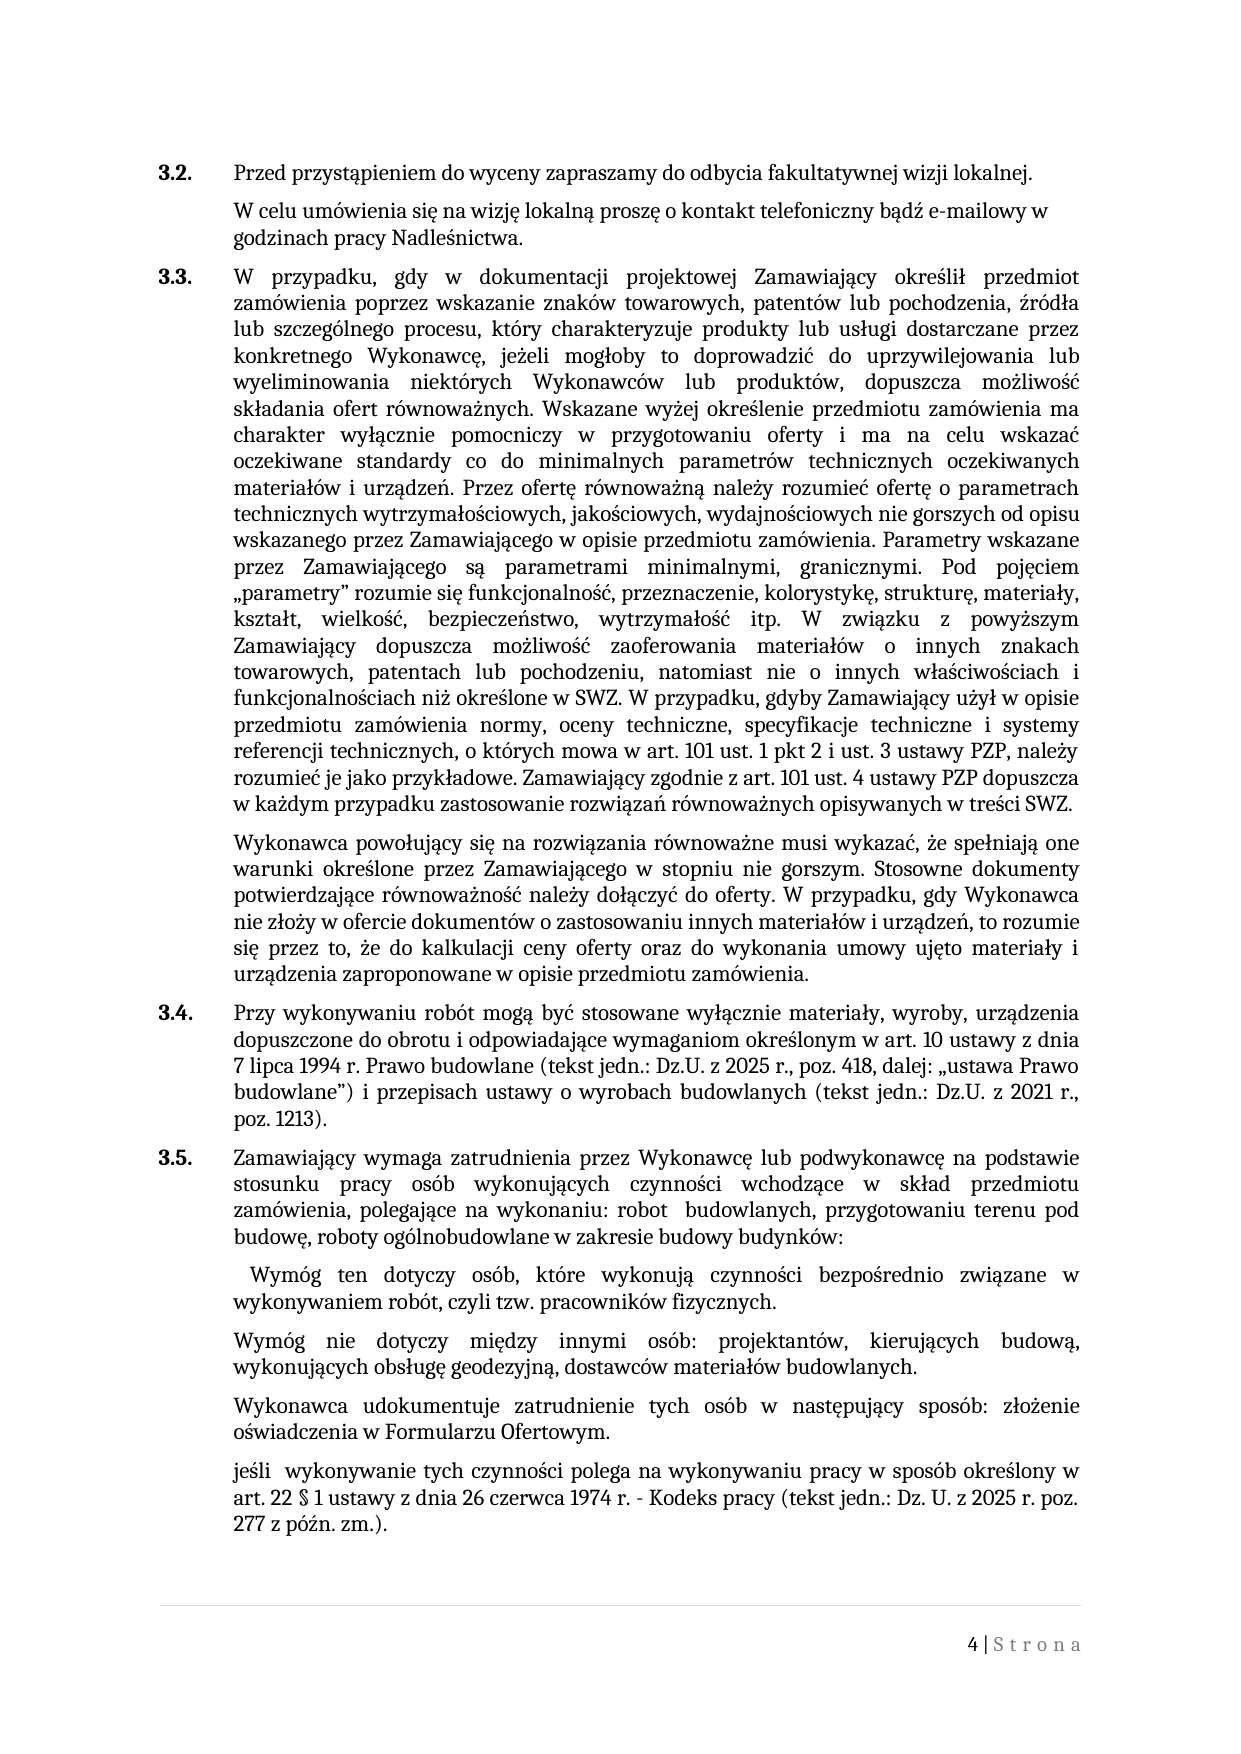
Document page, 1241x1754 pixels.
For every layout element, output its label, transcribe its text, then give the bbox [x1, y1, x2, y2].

text Wykonawca udokumentuje zatrudnienie tych osób w następujący sposób: złożenie oświadczenia w Formularzu Ofertowym. [233, 1393, 1081, 1445]
list W przypadku, gdy w dokumentacji projektowej Zamawiający określił przedmiot zamówienia poprzez wskazanie znaków towarowych, patentów lub pochodzenia, źródła lub szczególnego procesu, który charakteryzuje produkty lub usługi dostarczane przez konkretnego Wykonawcę, jeżeli mogłoby to doprowadzić do uprzywilejowania lub wyeliminowania niektórych Wykonawców lub produktów, dopuszcza możliwość składania ofert równoważnych. Wskazane wyżej określenie przedmiotu zamówienia ma charakter wyłącznie pomocniczy w przygotowaniu oferty i ma na celu wskazać oczekiwane standardy co do minimalnych parametrów technicznych oczekiwanych materiałów i urządzeń. Przez ofertę równoważną należy rozumieć ofertę o parametrach technicznych wytrzymałościowych, jakościowych, wydajnościowych nie gorszych od opisu wskazanego przez Zamawiającego w opisie przedmiotu zamówienia. Parametry wskazane przez Zamawiającego są parametrami minimalnymi, granicznymi. Pod pojęciem „parametry” rozumie się funkcjonalność, przeznaczenie, kolorystykę, strukturę, materiały, kształt, wielkość, bezpieczeństwo, wytrzymałość itp. W związku z powyższym Zamawiający dopuszcza możliwość zaoferowania materiałów o innych znakach towarowych, patentach lub pochodzeniu, natomiast nie o innych właściwościach i funkcjonalnościach niż określone w SWZ. W przypadku, gdyby Zamawiający użył w opisie przedmiotu zamówienia normy, oceny techniczne, specyfikacje techniczne i systemy referencji technicznych, o których mowa w art. 101 ust. 1 pkt 2 i ust. 3 ustawy PZP, należy rozumieć je jako przykładowe. Zamawiający zgodnie z art. 101 ust. 4 ustawy PZP dopuszcza w każdym przypadku zastosowanie rozwiązań równoważnych opisywanych w treści SWZ. [158, 263, 1081, 817]
text Wymóg ten dotyczy osób, które wykonują czynności bezpośrednio związane w wykonywaniem robót, czyli tzw. pracowników fizycznych. [233, 1262, 1081, 1315]
text jeśli wykonywanie tych czynności polega na wykonywaniu pracy w sposób określony w art. 22 § 1 ustawy z dnia 26 czerwca 1974 r. - Kodeks pracy (tekst jedn.: Dz. U. z 2025 r. poz. 277 z późn. zm.). [233, 1458, 1081, 1537]
list Przy wykonywaniu robót mogą być stosowane wyłącznie materiały, wyroby, urządzenia dopuszczone do obrotu i odpowiadające wymaganiom określonym w art. 10 ustawy z dnia 7 lipca 1994 r. Prawo budowlane (tekst jedn.: Dz.U. z 2025 r., poz. 418, dalej: „ustawa Prawo budowlane”) i przepisach ustawy o wyrobach budowlanych (tekst jedn.: Dz.U. z 2021 r., poz. 1213). [158, 1000, 1081, 1132]
list Zamawiający wymaga zatrudnienia przez Wykonawcę lub podwykonawcę na podstawie stosunku pracy osób wykonujących czynności wchodzące w skład przedmiotu zamówienia, polegające na wykonaniu: robot budowlanych, przygotowaniu terenu pod budowę, roboty ogólnobudowlane w zakresie budowy budynków: [158, 1144, 1081, 1250]
list Przed przystąpieniem do wyceny zapraszamy do odbycia fakultatywnej wizji lokalnej. [158, 159, 1081, 186]
text W celu umówienia się na wizję lokalną proszę o kontakt telefoniczny bądź e-mailowy w godzinach pracy Nadleśnictwa. [233, 198, 1081, 251]
text Wykonawca powołujący się na rozwiązania równoważne musi wykazać, że spełniają one warunki określone przez Zamawiającego w stopniu nie gorszym. Stosowne dokumenty potwierdzające równoważność należy dołączyć do oferty. W przypadku, gdy Wykonawca nie złoży w ofercie dokumentów o zastosowaniu innych materiałów i urządzeń, to rozumie się przez to, że do kalkulacji ceny oferty oraz do wykonania umowy ujęto materiały i urządzenia zaproponowane w opisie przedmiotu zamówienia. [233, 829, 1081, 988]
text Wymóg nie dotyczy między innymi osób: projektantów, kierujących budową, wykonujących obsługę geodezyjną, dostawców materiałów budowlanych. [233, 1327, 1081, 1380]
